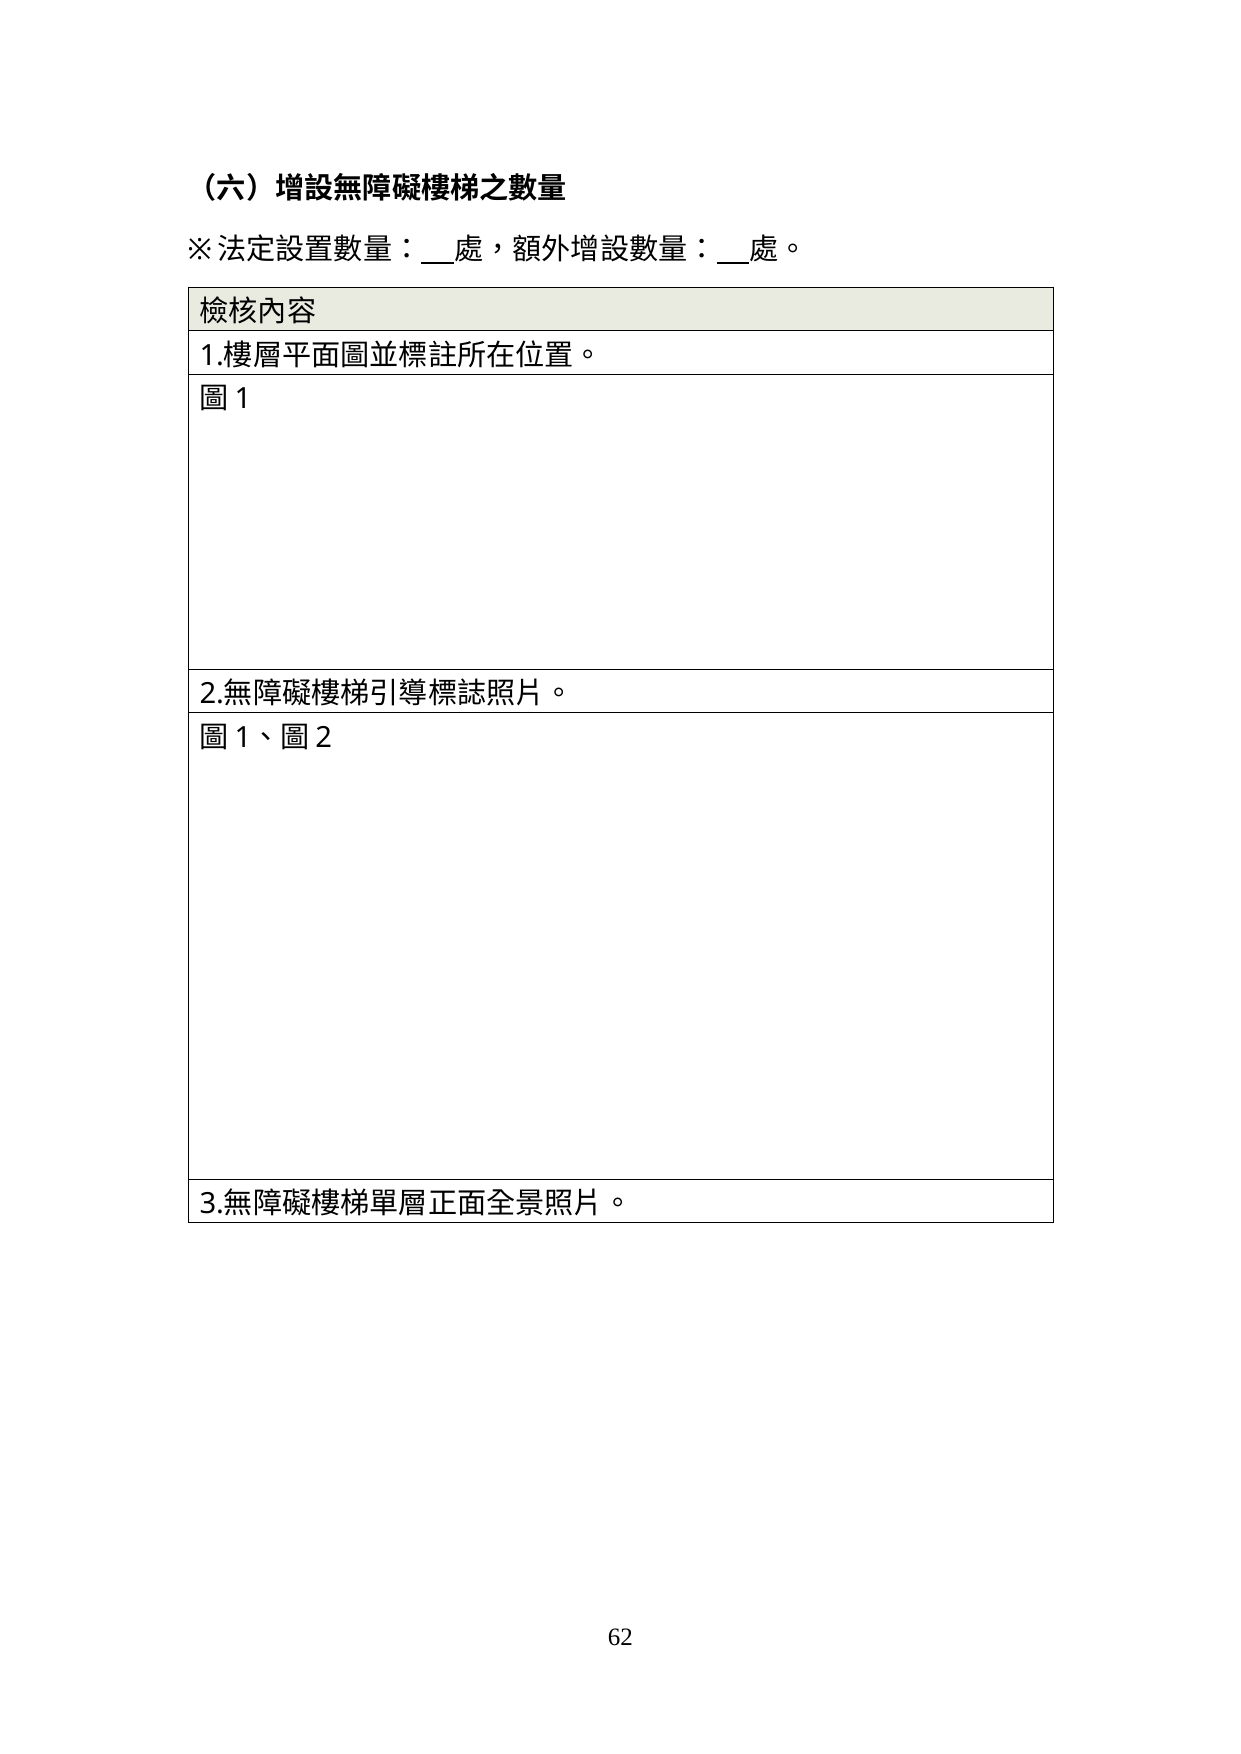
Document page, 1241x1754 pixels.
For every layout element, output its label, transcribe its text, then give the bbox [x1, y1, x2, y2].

table_cell 圖1 [189, 375, 1053, 669]
table_header 檢核內容 [189, 288, 1053, 330]
table_cell 1.樓層平面圖並標註所在位置。 [189, 331, 1053, 373]
list 法定設置數量： 處，額外增設數量： 處。 [187, 226, 1053, 268]
table_cell 圖1、圖2 [189, 713, 1053, 1179]
table_cell 2.無障礙樓梯引導標誌照片。 [189, 670, 1053, 712]
subtitle 增設無障礙樓梯之數量 [187, 164, 1053, 207]
table_cell 3.無障礙樓梯單層正面全景照片。 [189, 1180, 1053, 1222]
